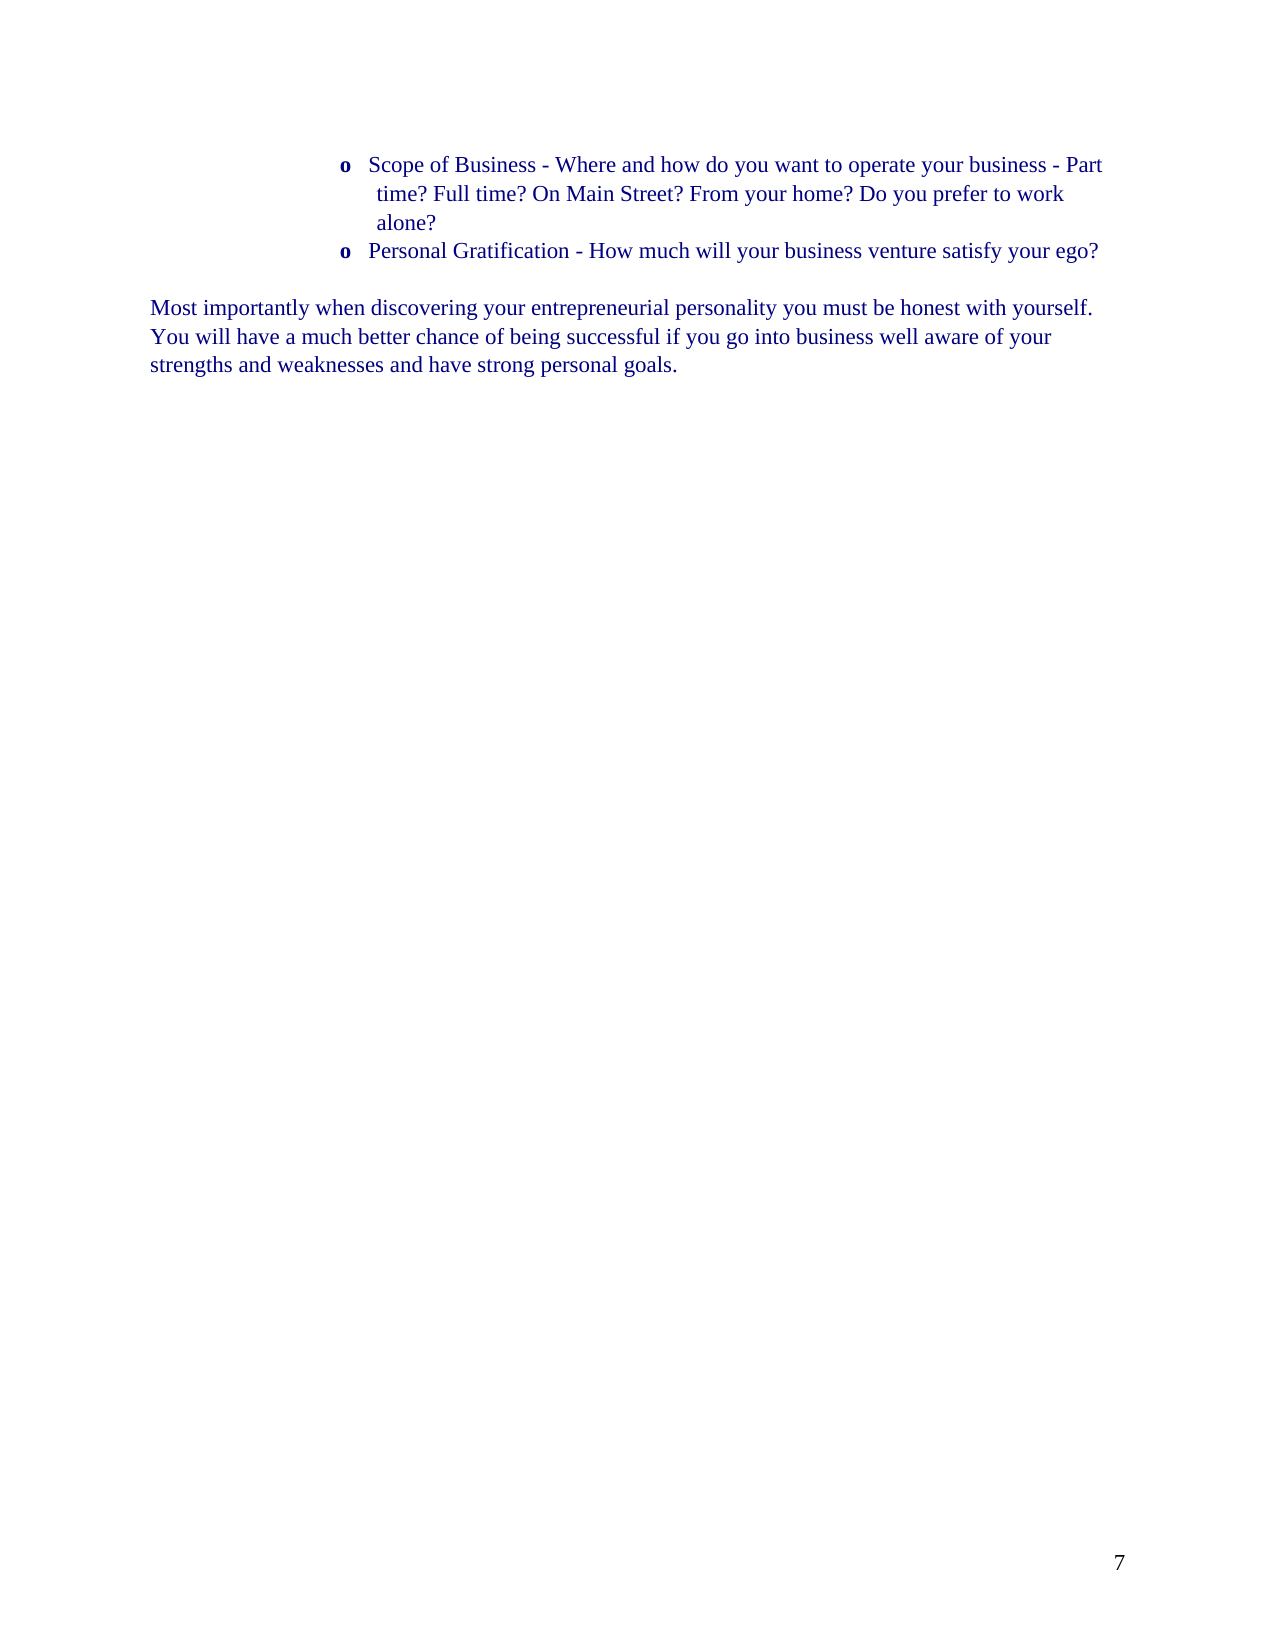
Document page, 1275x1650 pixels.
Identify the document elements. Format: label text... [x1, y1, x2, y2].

text Most importantly when discovering your entrepreneurial personality you must be honest with yourself. You will have a much better chance of being successful if you go into business well aware of your strengths and weaknesses and have strong personal goals. [150, 293, 1125, 378]
text o Personal Gratification - How much will your business venture satisfy your ego? [339, 236, 1125, 264]
text o Scope of Business - Where and how do you want to operate your business - Part time? Full time? On Main Street? From your home? Do you prefer to work alone? [339, 150, 1125, 236]
